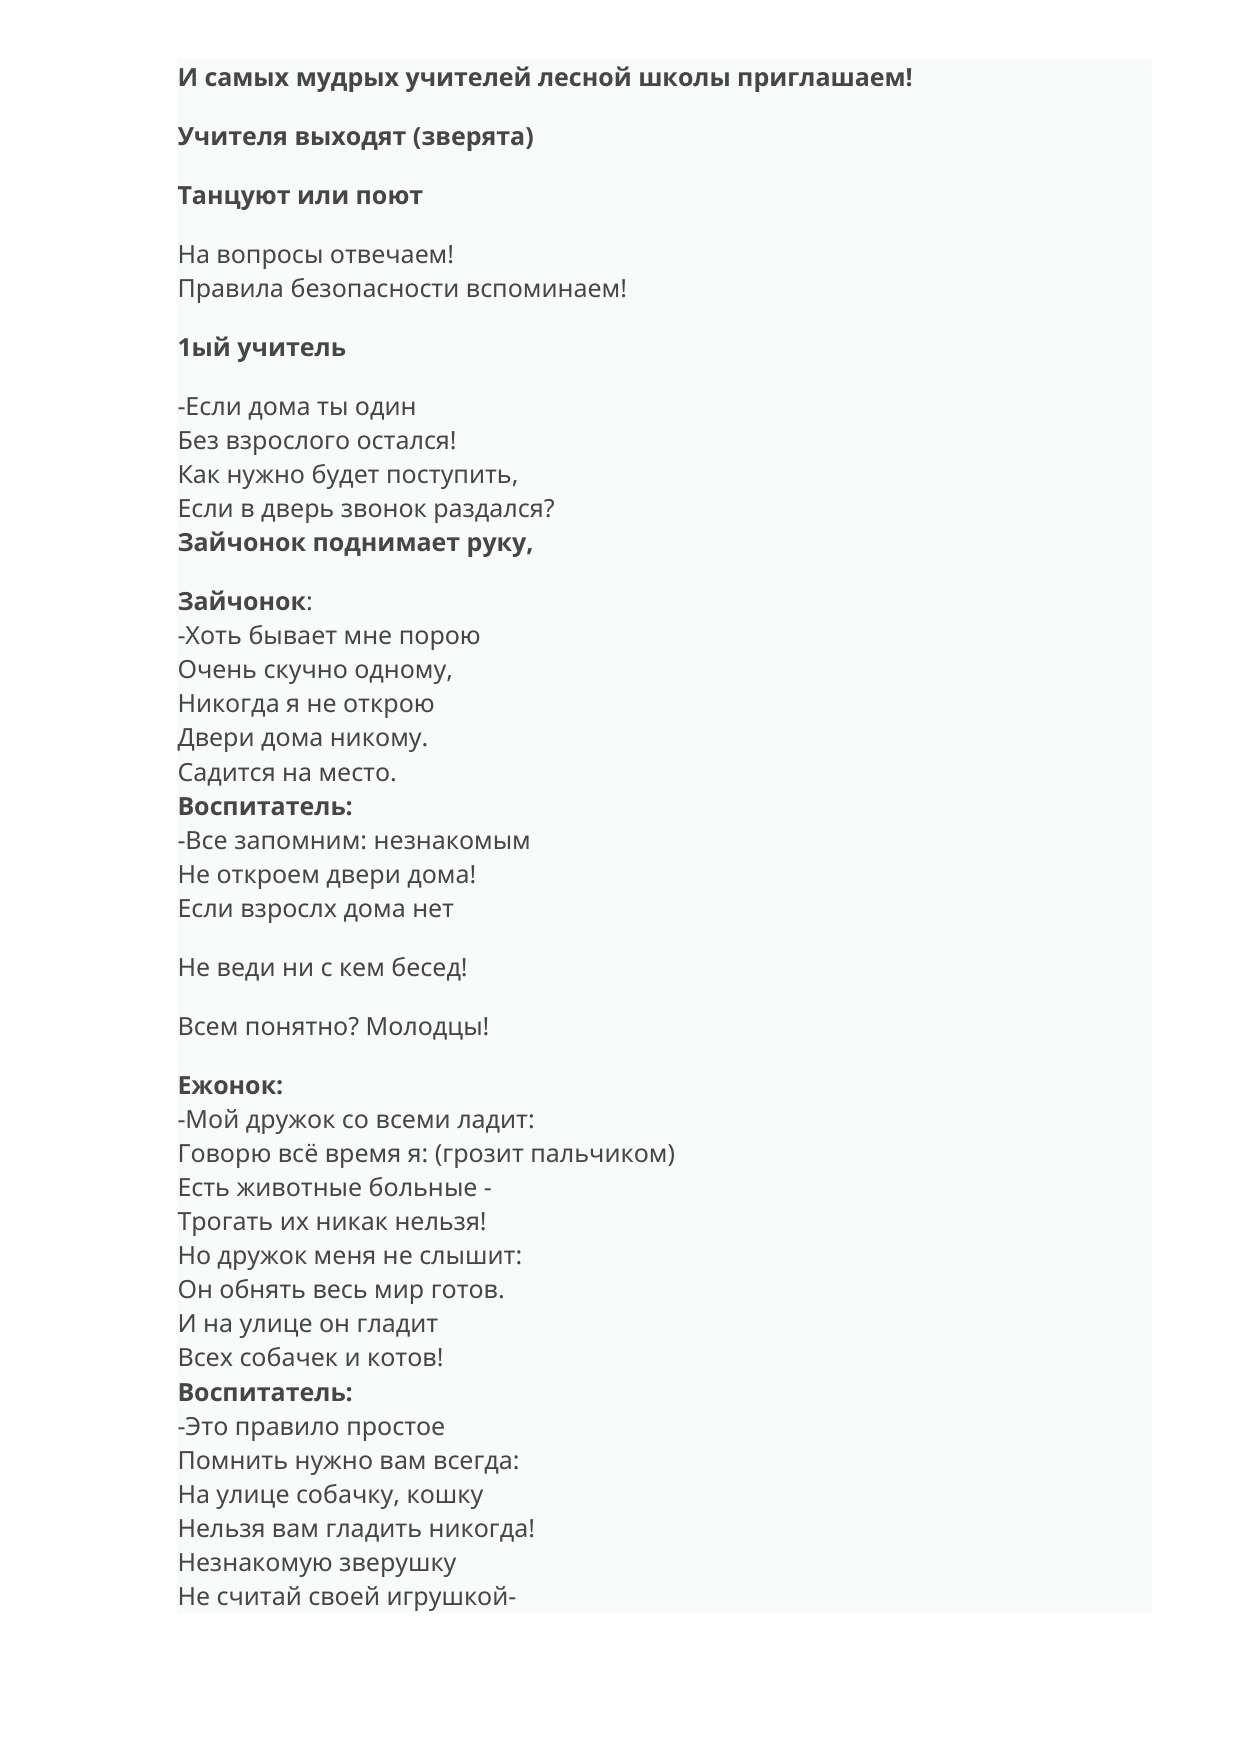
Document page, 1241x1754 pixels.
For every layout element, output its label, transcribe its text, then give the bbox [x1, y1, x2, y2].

text Всем понятно? Молодцы! [177, 1008, 1152, 1043]
text Зайчонок: -Хоть бывает мне порою Очень скучно одному, Никогда я не открою Двери дома никому. Садится на место. Воспитатель: -Все запомним: незнакомым Не откроем двери дома! Если взрослх дома нет [177, 584, 1152, 924]
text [177, 1068, 1152, 1613]
text Не веди ни с кем бесед! [177, 949, 1152, 983]
text И самых мудрых учителей лесной школы приглашаем! [177, 59, 1152, 93]
text 1ый учитель [177, 329, 1152, 363]
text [177, 236, 1152, 304]
text Учителя выходят (зверята) [177, 118, 1152, 152]
text -Если дома ты один Без взрослого остался! Как нужно будет поступить, Если в дверь звонок раздался? Зайчонок поднимает руку, [177, 388, 1152, 559]
text Танцуют или поют [177, 177, 1152, 211]
